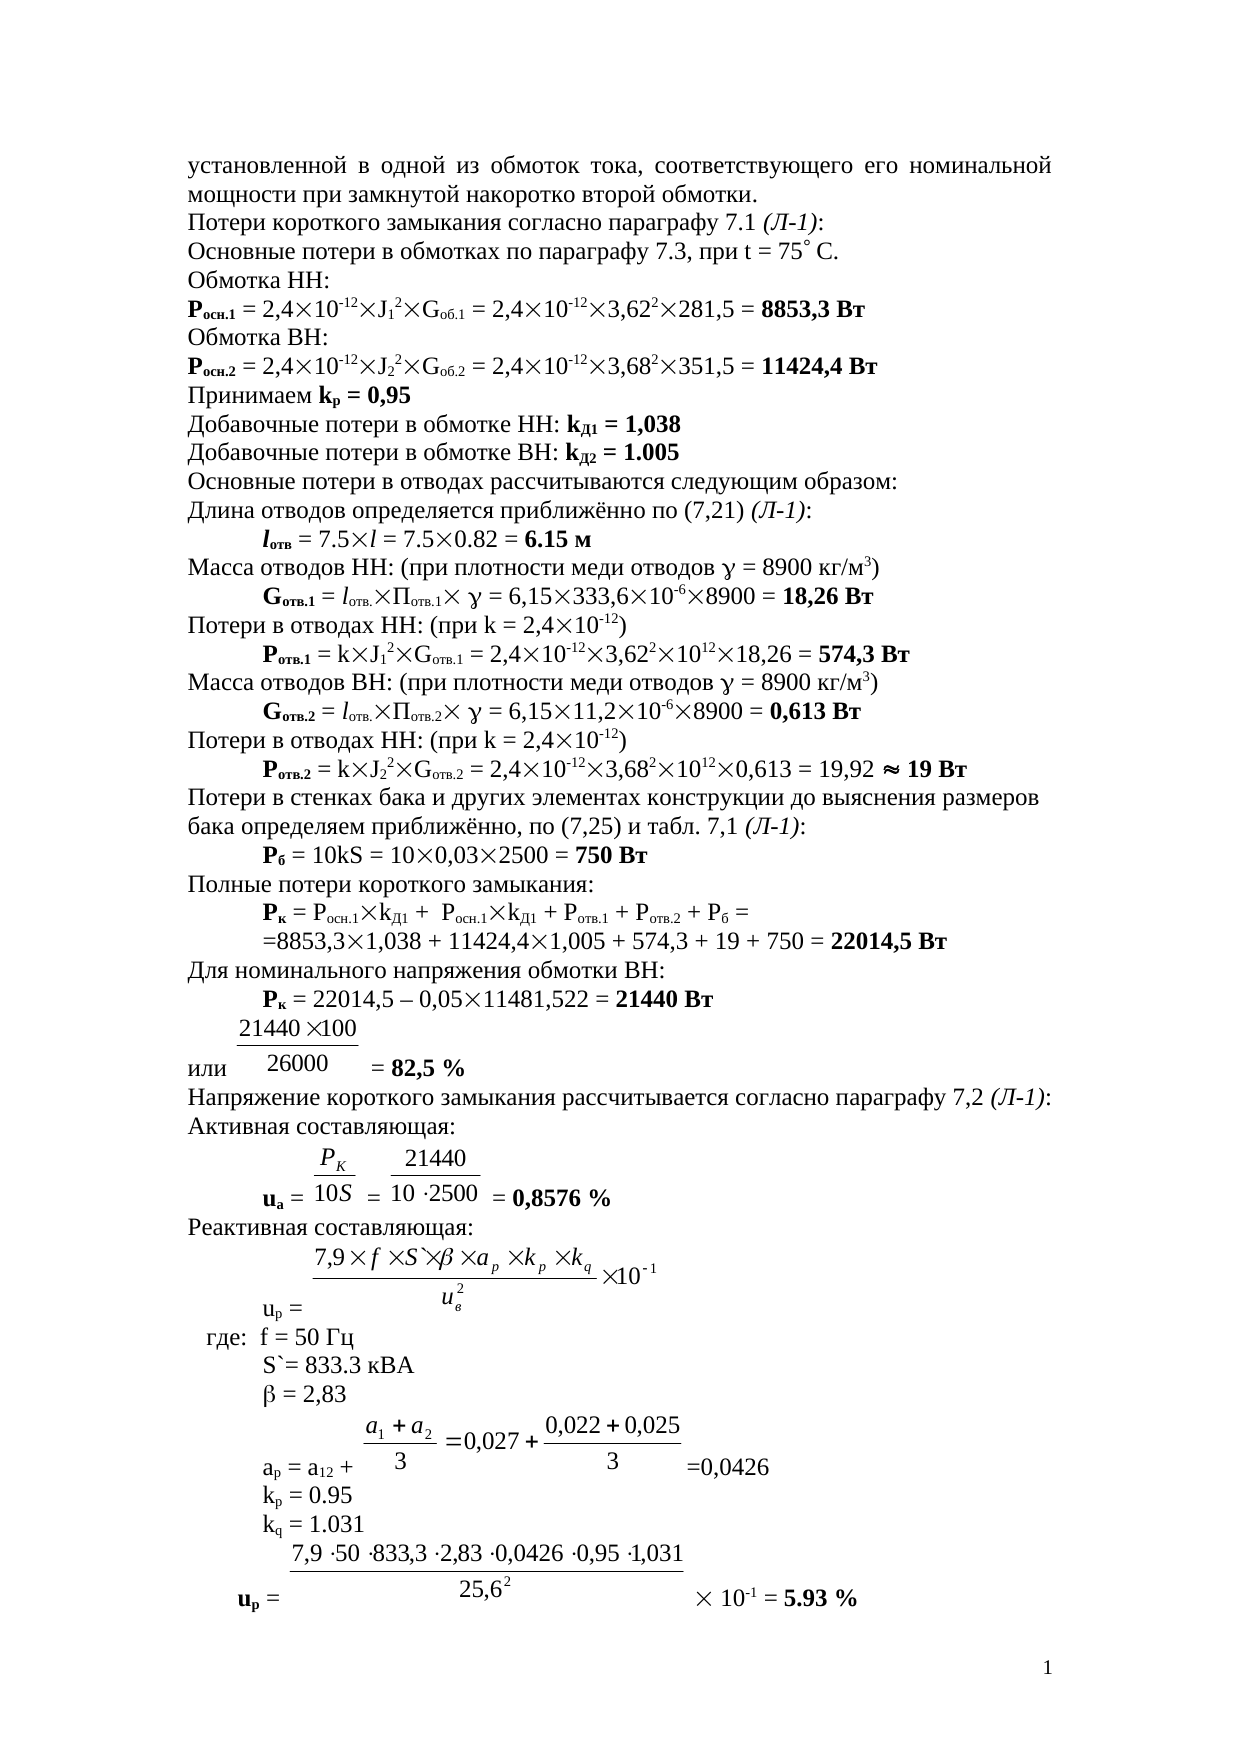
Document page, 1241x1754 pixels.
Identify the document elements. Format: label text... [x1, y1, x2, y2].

text Потери в стенках бака и других элементах конструкции до выяснения размеров бака определяем приближённо, по (7,25) и табл. 7,1 (Л-1): [187, 782, 1053, 840]
text lотв = 7.5l = 7.50.82 = 6.15 м [262, 524, 1053, 552]
text = 2,83 [262, 1379, 1053, 1408]
text Росн.2 = 2,410-12J22Gоб.2 = 2,410-123,682351,5 = 11424,4 Вт [187, 351, 1053, 380]
text Рк = Росн.1kД1 + Росн.1kД1 + Ротв.1 + Ротв.2 + Рб = [262, 897, 1053, 926]
text Добавочные потери в обмотке ВН: kД2 = 1.005 [187, 437, 1053, 466]
text Рб = 10kS = 100,032500 = 750 Вт [262, 840, 1053, 869]
text Масса отводов ВН: (при плотности меди отводов = 8900 кг/м3) [187, 667, 1053, 696]
text Обмотка НН: [187, 265, 1053, 294]
text uа = = = 0,8576 % [262, 1139, 1053, 1212]
text Длина отводов определяется приближённо по (7,21) (Л-1): [187, 495, 1053, 524]
text Потери в отводах НН: (при k = 2,410-12) [187, 725, 1053, 754]
text Активная составляющая: [187, 1111, 1053, 1139]
text Росн.1 = 2,410-12J12Gоб.1 = 2,410-123,622281,5 = 8853,3 Вт [187, 294, 1053, 322]
text S`= 833.3 кВА [262, 1350, 1053, 1379]
text Для номинального напряжения обмотки ВН: [187, 955, 1053, 984]
text uр = [262, 1241, 1053, 1322]
text Gотв.2 = lотв.Потв.2 = 6,1511,210-68900 = 0,613 Вт [262, 696, 1053, 725]
text =8853,31,038 + 11424,41,005 + 574,3 + 19 + 750 = 22014,5 Вт [262, 926, 1053, 955]
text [187, 150, 1053, 207]
text или = 82,5 % [187, 1012, 1053, 1082]
text Полные потери короткого замыкания: [187, 869, 1053, 897]
text Масса отводов НН: (при плотности меди отводов = 8900 кг/м3) [187, 552, 1053, 581]
text up = 10-1 = 5.93 % [187, 1538, 1053, 1612]
text Потери короткого замыкания согласно параграфу 7.1 (Л-1): [187, 207, 1053, 236]
text Добавочные потери в обмотке НН: kД1 = 1,038 [187, 409, 1053, 437]
text Напряжение короткого замыкания рассчитывается согласно параграфу 7,2 (Л-1): [187, 1082, 1053, 1111]
text Реактивная составляющая: [187, 1212, 1053, 1241]
text ар = а12 + =0,0426 [262, 1408, 1053, 1481]
text Основные потери в обмотках по параграфу 7.3, при t = 75 C. [187, 236, 1053, 265]
text kq = 1.031 [262, 1509, 1053, 1538]
text Ротв.1 = kJ12Gотв.1 = 2,410-123,622101218,26 = 574,3 Вт [262, 639, 1053, 667]
text Обмотка ВН: [187, 322, 1053, 351]
text Рк = 22014,5 – 0,0511481,522 = 21440 Вт [262, 984, 1053, 1012]
text Ротв.2 = kJ22Gотв.2 = 2,410-123,68210120,613 = 19,92 19 Вт [262, 754, 1053, 782]
text Gотв.1 = lотв.Потв.1 = 6,15333,610-68900 = 18,26 Вт [262, 581, 1053, 610]
text Потери в отводах НН: (при k = 2,410-12) [187, 610, 1053, 639]
text Основные потери в отводах рассчитываются следующим образом: [187, 466, 1053, 495]
text где: f = 50 Гц [187, 1322, 1053, 1350]
text kp = 0.95 [262, 1481, 1053, 1509]
text Принимаем kр = 0,95 [187, 380, 1053, 409]
